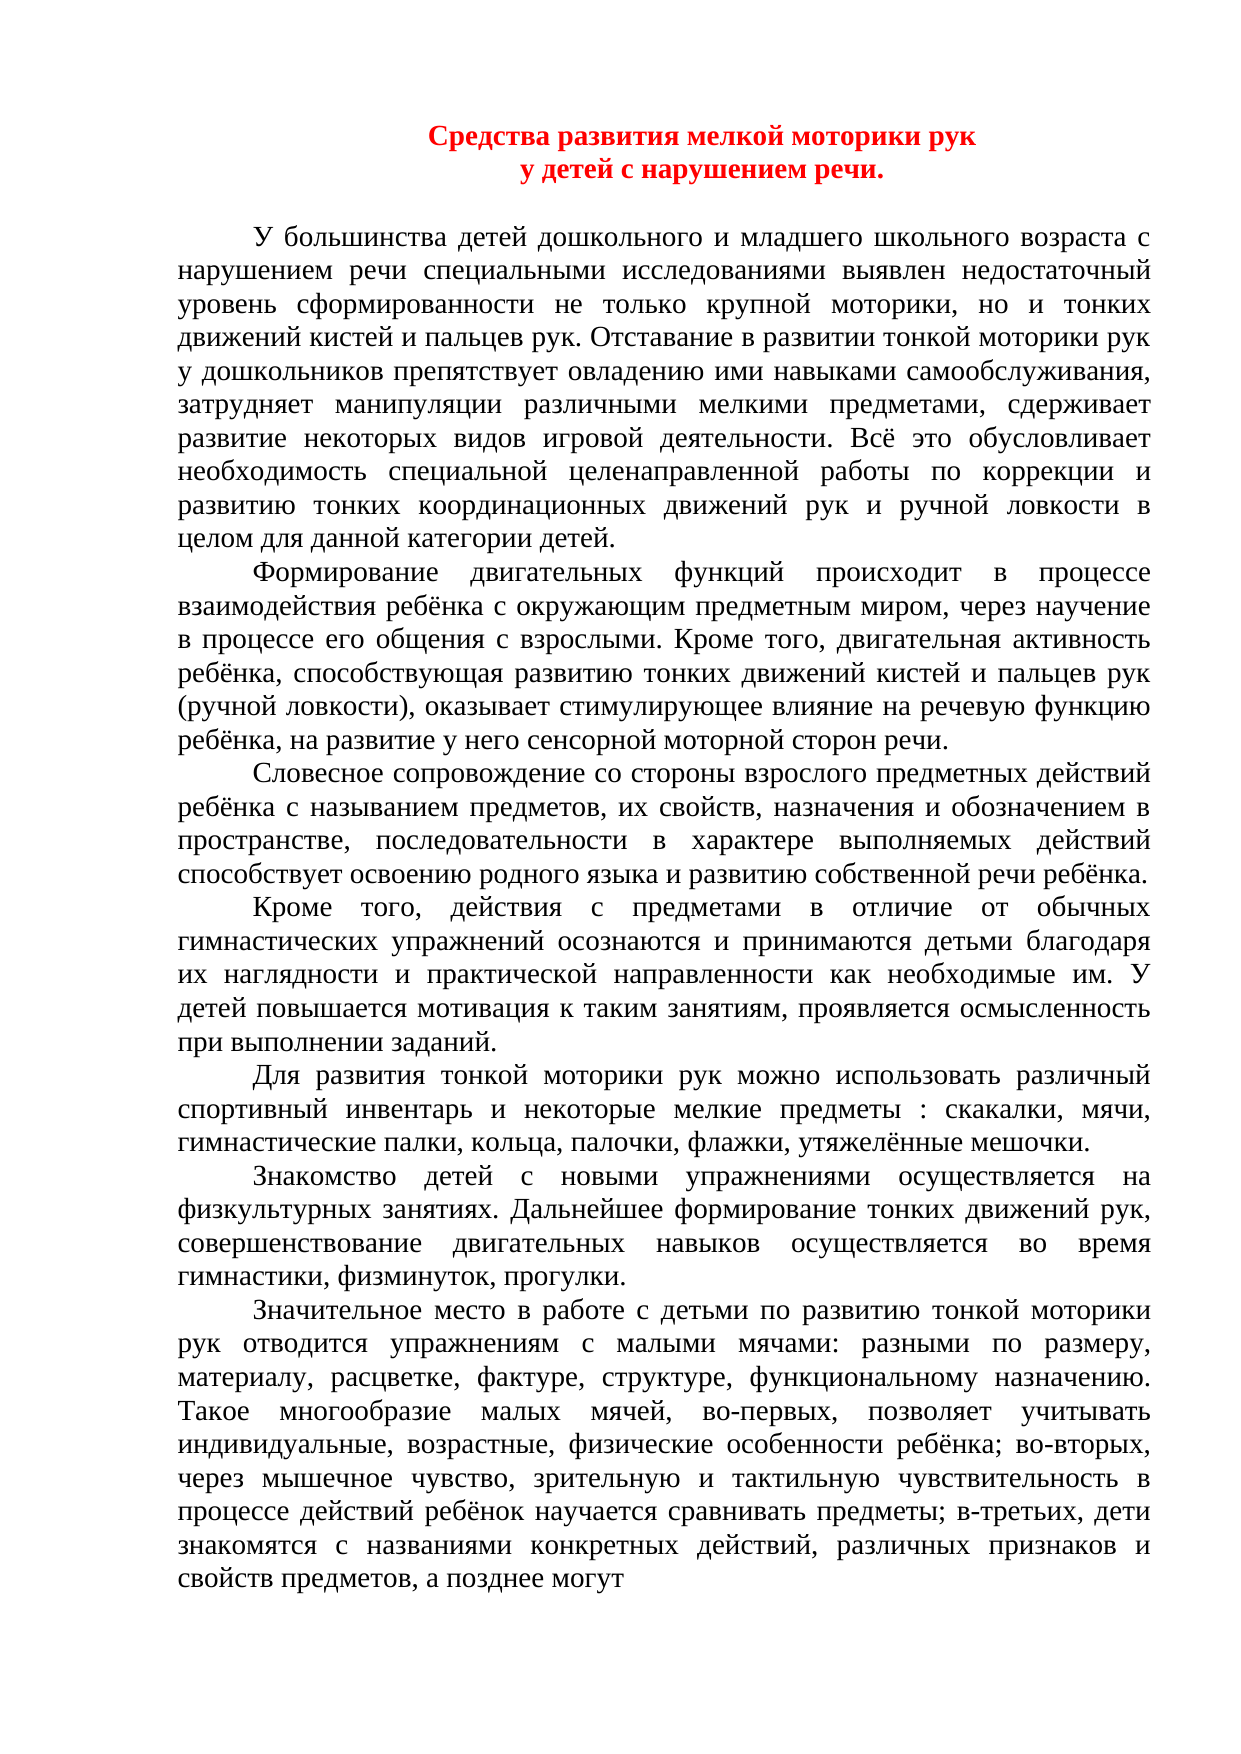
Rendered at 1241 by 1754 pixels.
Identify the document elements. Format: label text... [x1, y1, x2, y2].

text Формирование двигательных функций происходит в процессе взаимодействия ребёнка с окружающим предметным миром, через научение в процессе его общения с взрослыми. Кроме того, двигательная активность ребёнка, способствующая развитию тонких движений кистей и пальцев рук (ручной ловкости), оказывает стимулирующее влияние на речевую функцию ребёнка, на развитие у него сенсорной моторной сторон речи. [177, 554, 1152, 755]
text У большинства детей дошкольного и младшего школьного возраста с нарушением речи специальными исследованиями выявлен недостаточный уровень сформированности не только крупной моторики, но и тонких движений кистей и пальцев рук. Отставание в развитии тонкой моторики рук у дошкольников препятствует овладению ими навыками самообслуживания, затрудняет манипуляции различными мелкими предметами, сдерживает развитие некоторых видов игровой деятельности. Всё это обусловливает необходимость специальной целенаправленной работы по коррекции и развитию тонких координационных движений рук и ручной ловкости в целом для данной категории детей. [177, 219, 1152, 554]
text Средства развития мелкой моторики рук [252, 118, 1152, 152]
text Словесное сопровождение со стороны взрослого предметных действий ребёнка с называнием предметов, их свойств, назначения и обозначением в пространстве, последовательности в характере выполняемых действий способствует освоению родного языка и развитию собственной речи ребёнка. [177, 755, 1152, 889]
text у детей с нарушением речи. [252, 152, 1152, 185]
text Кроме того, действия с предметами в отличие от обычных гимнастических упражнений осознаются и принимаются детьми благодаря их наглядности и практической направленности как необходимые им. У детей повышается мотивация к таким занятиям, проявляется осмысленность при выполнении заданий. [177, 889, 1152, 1057]
text Знакомство детей с новыми упражнениями осуществляется на физкультурных занятиях. Дальнейшее формирование тонких движений рук, совершенствование двигательных навыков осуществляется во время гимнастики, физминуток, прогулки. [177, 1158, 1152, 1292]
text Для развития тонкой моторики рук можно использовать различный спортивный инвентарь и некоторые мелкие предметы : скакалки, мячи, гимнастические палки, кольца, палочки, флажки, утяжелённые мешочки. [177, 1057, 1152, 1158]
text Значительное место в работе с детьми по развитию тонкой моторики рук отводится упражнениям с малыми мячами: разными по размеру, материалу, расцветке, фактуре, структуре, функциональному назначению. Такое многообразие малых мячей, во-первых, позволяет учитывать индивидуальные, возрастные, физические особенности ребёнка; во-вторых, через мышечное чувство, зрительную и тактильную чувствительность в процессе действий ребёнок научается сравнивать предметы; в-третьих, дети знакомятся с названиями конкретных действий, различных признаков и свойств предметов, а позднее могут [177, 1292, 1152, 1594]
